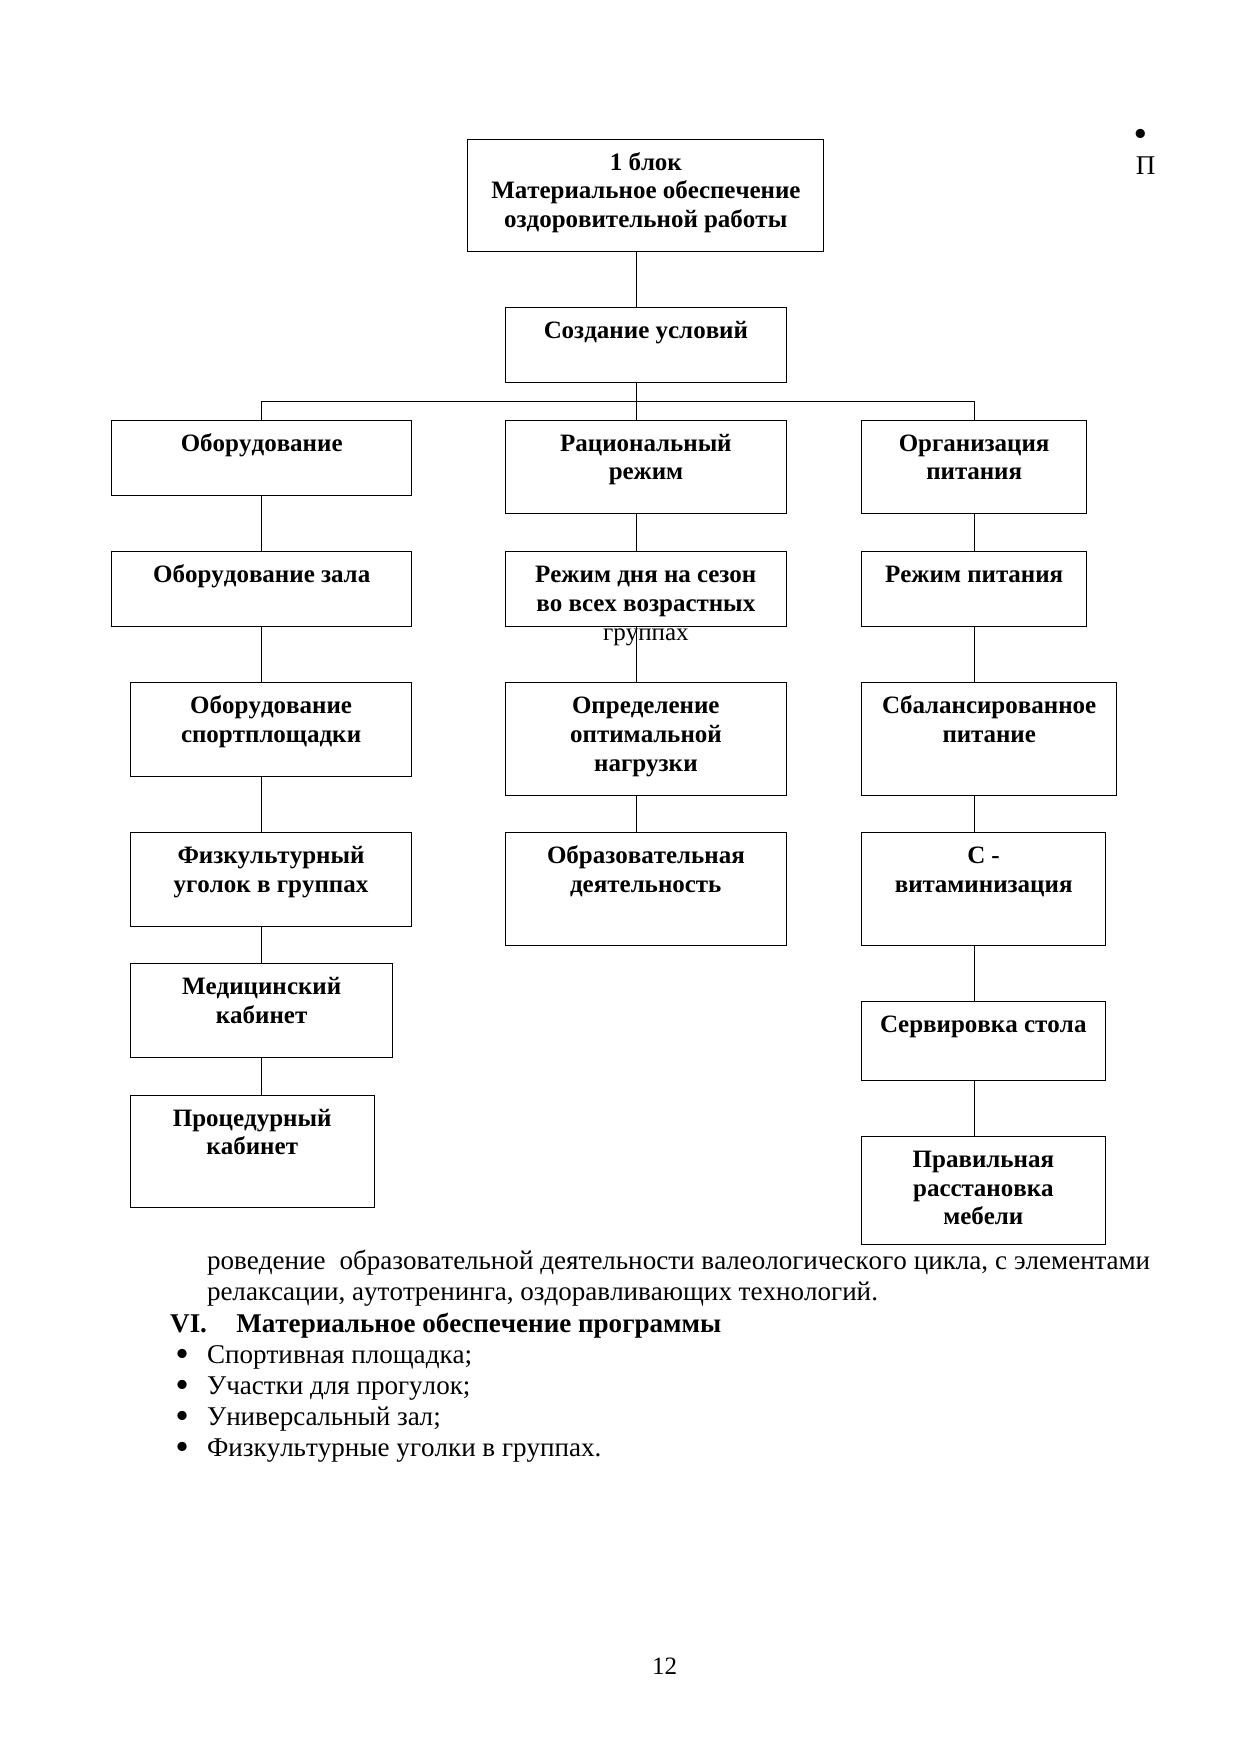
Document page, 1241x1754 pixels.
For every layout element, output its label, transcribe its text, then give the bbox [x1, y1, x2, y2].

subtitle Материальное обеспечение программы [207, 1307, 1152, 1338]
list Спортивная площадка; [177, 1338, 1152, 1369]
list Проведение образовательной деятельности валеологического цикла, с элементами релаксации, аутотренинга, оздоравливающих технологий. [177, 118, 1152, 1307]
list Физкультурные уголки в группах. [177, 1432, 1152, 1463]
list Участки для прогулок; [177, 1369, 1152, 1400]
list Универсальный зал; [177, 1400, 1152, 1432]
